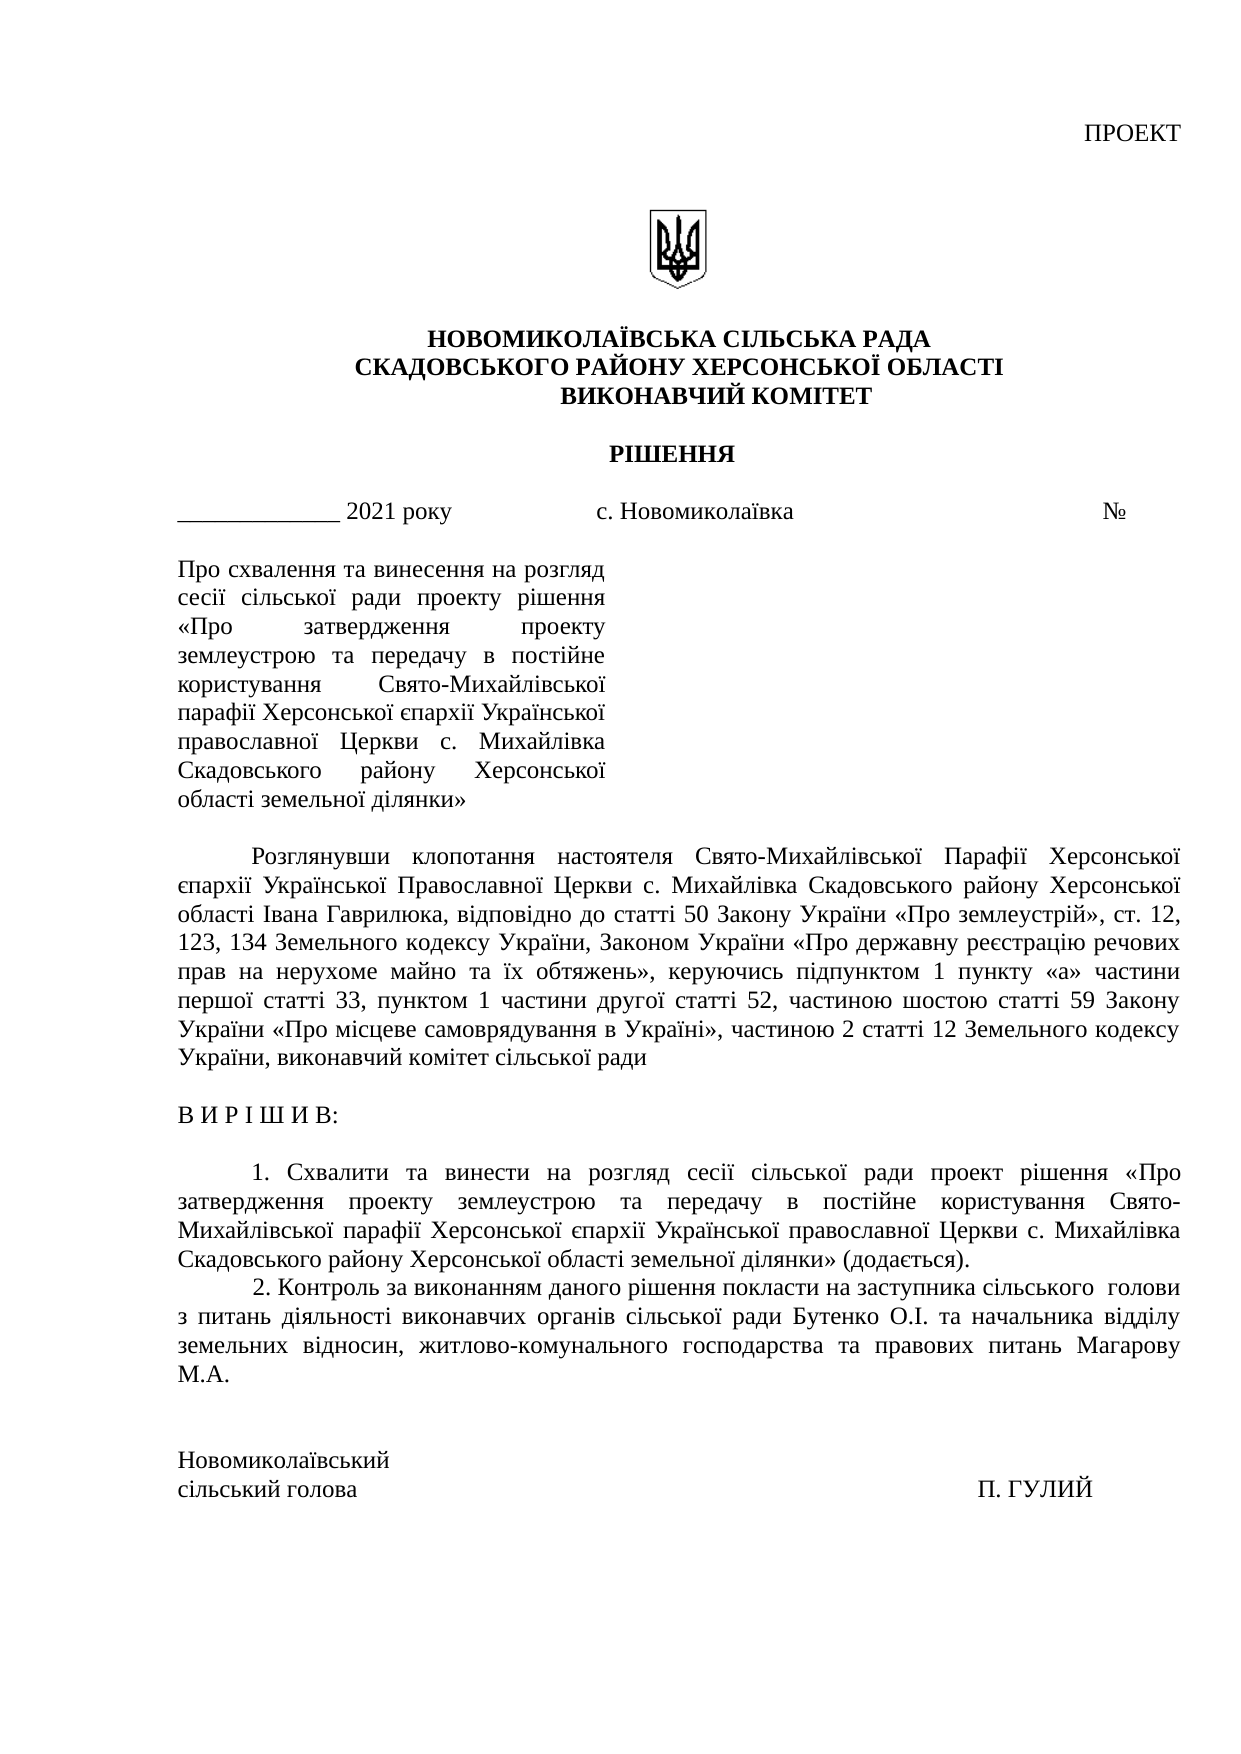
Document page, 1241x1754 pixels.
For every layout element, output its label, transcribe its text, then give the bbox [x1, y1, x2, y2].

text сільський голова П. ГУЛИЙ [177, 1474, 1181, 1502]
text 1. Схвалити та винести на розгляд сесії сільської ради проект рішення «Про затвердження проекту землеустрою та передачу в постійне користування Свято-Михайлівської парафії Херсонської єпархії Української православної Церкви с. Михайлівка Скадовського району Херсонської області земельної ділянки» (додається). [177, 1157, 1181, 1272]
text РІШЕННЯ [177, 439, 1167, 467]
text В И Р І Ш И В: [177, 1100, 1181, 1129]
text Розглянувши клопотання настоятеля Свято-Михайлівської Парафії Херсонської єпархії Української Православної Церкви с. Михайлівка Скадовського району Херсонської області Івана Гаврилюка, відповідно до статті 50 Закону України «Про землеустрій», ст. 12, 123, 134 Земельного кодексу України, Законом України «Про державну реєстрацію речових прав на нерухоме майно та їх обтяжень», керуючись підпунктом 1 пункту «а» частини першої статті 33, пунктом 1 частини другої статті 52, частиною шостою статті 59 Закону України «Про місцеве самоврядування в Україні», частиною 2 статті 12 Земельного кодексу України, виконавчий комітет сільської ради [177, 841, 1181, 1071]
text ВИКОНАВЧИЙ КОМІТЕТ [177, 381, 1181, 410]
text НОВОМИКОЛАЇВСЬКА СІЛЬСЬКА РАДА [177, 324, 1181, 352]
text Новомиколаївський [177, 1445, 1181, 1474]
text Про схвалення та винесення на розгляд сесії сільської ради проекту рішення «Про затвердження проекту землеустрою та передачу в постійне користування Свято-Михайлівської парафії Херсонської єпархії Української православної Церкви с. Михайлівка Скадовського району Херсонської області земельної ділянки» [177, 554, 605, 812]
text СКАДОВСЬКОГО РАЙОНУ ХЕРСОНСЬКОЇ ОБЛАСТІ [177, 352, 1181, 381]
text _____________ 2021 року с. Новомиколаївка № [177, 496, 1211, 525]
text ПРОЕКТ [177, 118, 1181, 147]
text 2. Контроль за виконанням даного рішення покласти на заступника сільського голови з питань діяльності виконавчих органів сільської ради Бутенко О.І. та начальника відділу земельних відносин, житлово-комунального господарства та правових питань Магарову М.А. [177, 1272, 1181, 1387]
